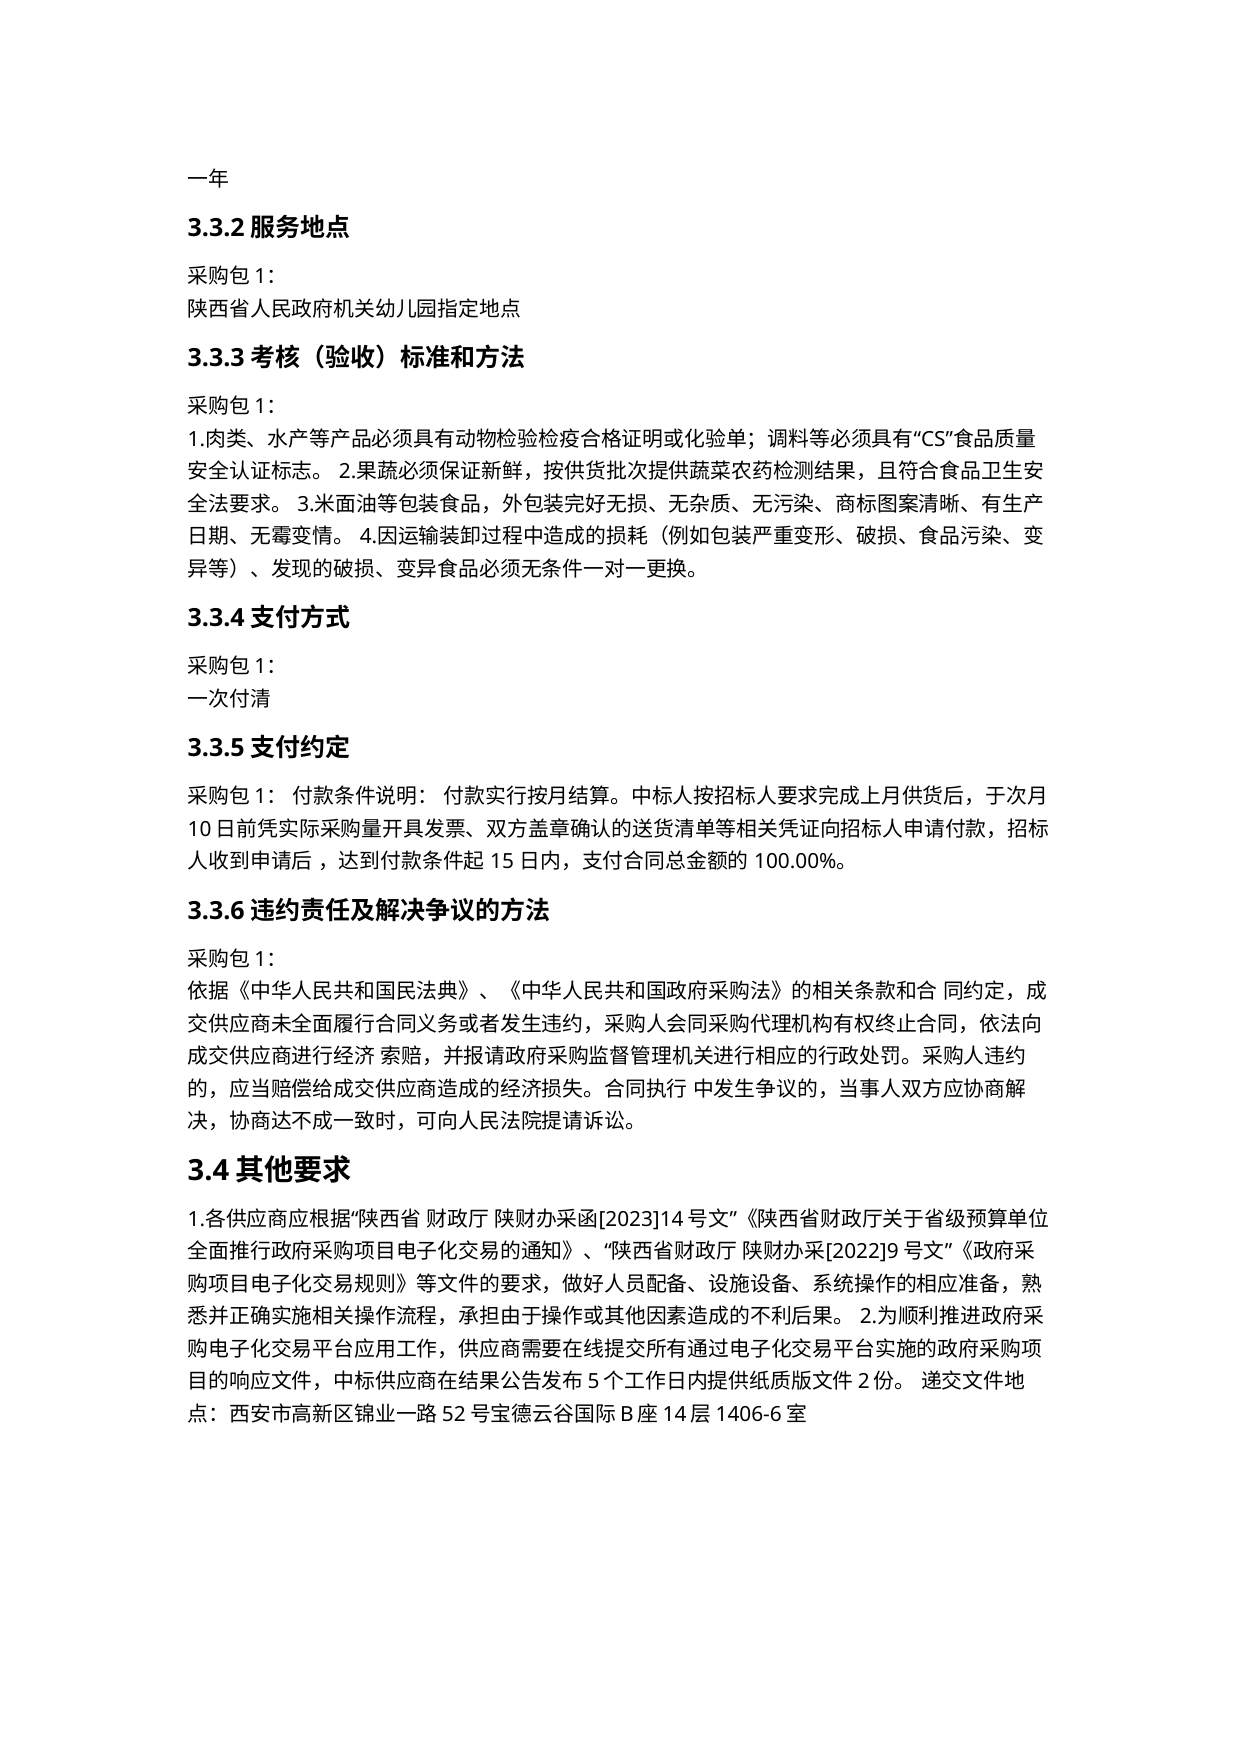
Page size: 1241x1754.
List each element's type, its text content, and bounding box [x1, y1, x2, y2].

text 采购包1： 付款条件说明： 付款实行按月结算。中标人按招标人要求完成上月供货后，于次月10日前凭实际采购量开具发票、双方盖章确认的送货清单等相关凭证向招标人申请付款，招标人收到申请后 ，达到付款条件起 15 日内，支付合同总金额的 100.00%。 [187, 779, 1053, 877]
text 一次付清 [187, 682, 1053, 714]
text 依据《中华人民共和国民法典》、《中华人民共和国政府采购法》的相关条款和合 同约定，成交供应商未全面履行合同义务或者发生违约，采购人会同采购代理机构有权终止合同，依法向成交供应商进行经济 索赔，并报请政府采购监督管理机关进行相应的行政处罚。采购人违约的，应当赔偿给成交供应商造成的经济损失。合同执行 中发生争议的，当事人双方应协商解决，协商达不成一致时，可向人民法院提请诉讼。 [187, 974, 1053, 1137]
text 3.3.3考核（验收）标准和方法 [187, 324, 1053, 389]
text 采购包1： [187, 389, 1053, 422]
text 一年 [187, 162, 1053, 194]
text 3.3.4支付方式 [187, 584, 1053, 649]
text 采购包1： [187, 942, 1053, 974]
text 3.3.6违约责任及解决争议的方法 [187, 877, 1053, 942]
text 1.肉类、水产等产品必须具有动物检验检疫合格证明或化验单；调料等必须具有“CS”食品质量安全认证标志。 2.果蔬必须保证新鲜，按供货批次提供蔬菜农药检测结果，且符合食品卫生安全法要求。 3.米面油等包装食品，外包装完好无损、无杂质、无污染、商标图案清晰、有生产日期、无霉变情。 4.因运输装卸过程中造成的损耗（例如包装严重变形、破损、食品污染、变异等）、发现的破损、变异食品必须无条件一对一更换。 [187, 422, 1053, 584]
text 3.3.5支付约定 [187, 714, 1053, 779]
text 采购包1： [187, 259, 1053, 292]
text 3.4其他要求 [187, 1137, 1053, 1202]
text 陕西省人民政府机关幼儿园指定地点 [187, 292, 1053, 324]
text 采购包1： [187, 649, 1053, 682]
text 1.各供应商应根据“陕西省 财政厅 陕财办采函[2023]14号文”《陕西省财政厅关于省级预算单位全面推行政府采购项目电子化交易的通知》、“陕西省财政厅 陕财办采[2022]9号文”《政府采购项目电子化交易规则》等文件的要求，做好人员配备、设施设备、系统操作的相应准备，熟悉并正确实施相关操作流程，承担由于操作或其他因素造成的不利后果。 2.为顺利推进政府采购电子化交易平台应用工作，供应商需要在线提交所有通过电子化交易平台实施的政府采购项目的响应文件，中标供应商在结果公告发布5个工作日内提供纸质版文件2份。 递交文件地点：西安市高新区锦业一路52号宝德云谷国际B座14层1406-6室 [187, 1202, 1053, 1429]
text 3.3.2服务地点 [187, 194, 1053, 259]
